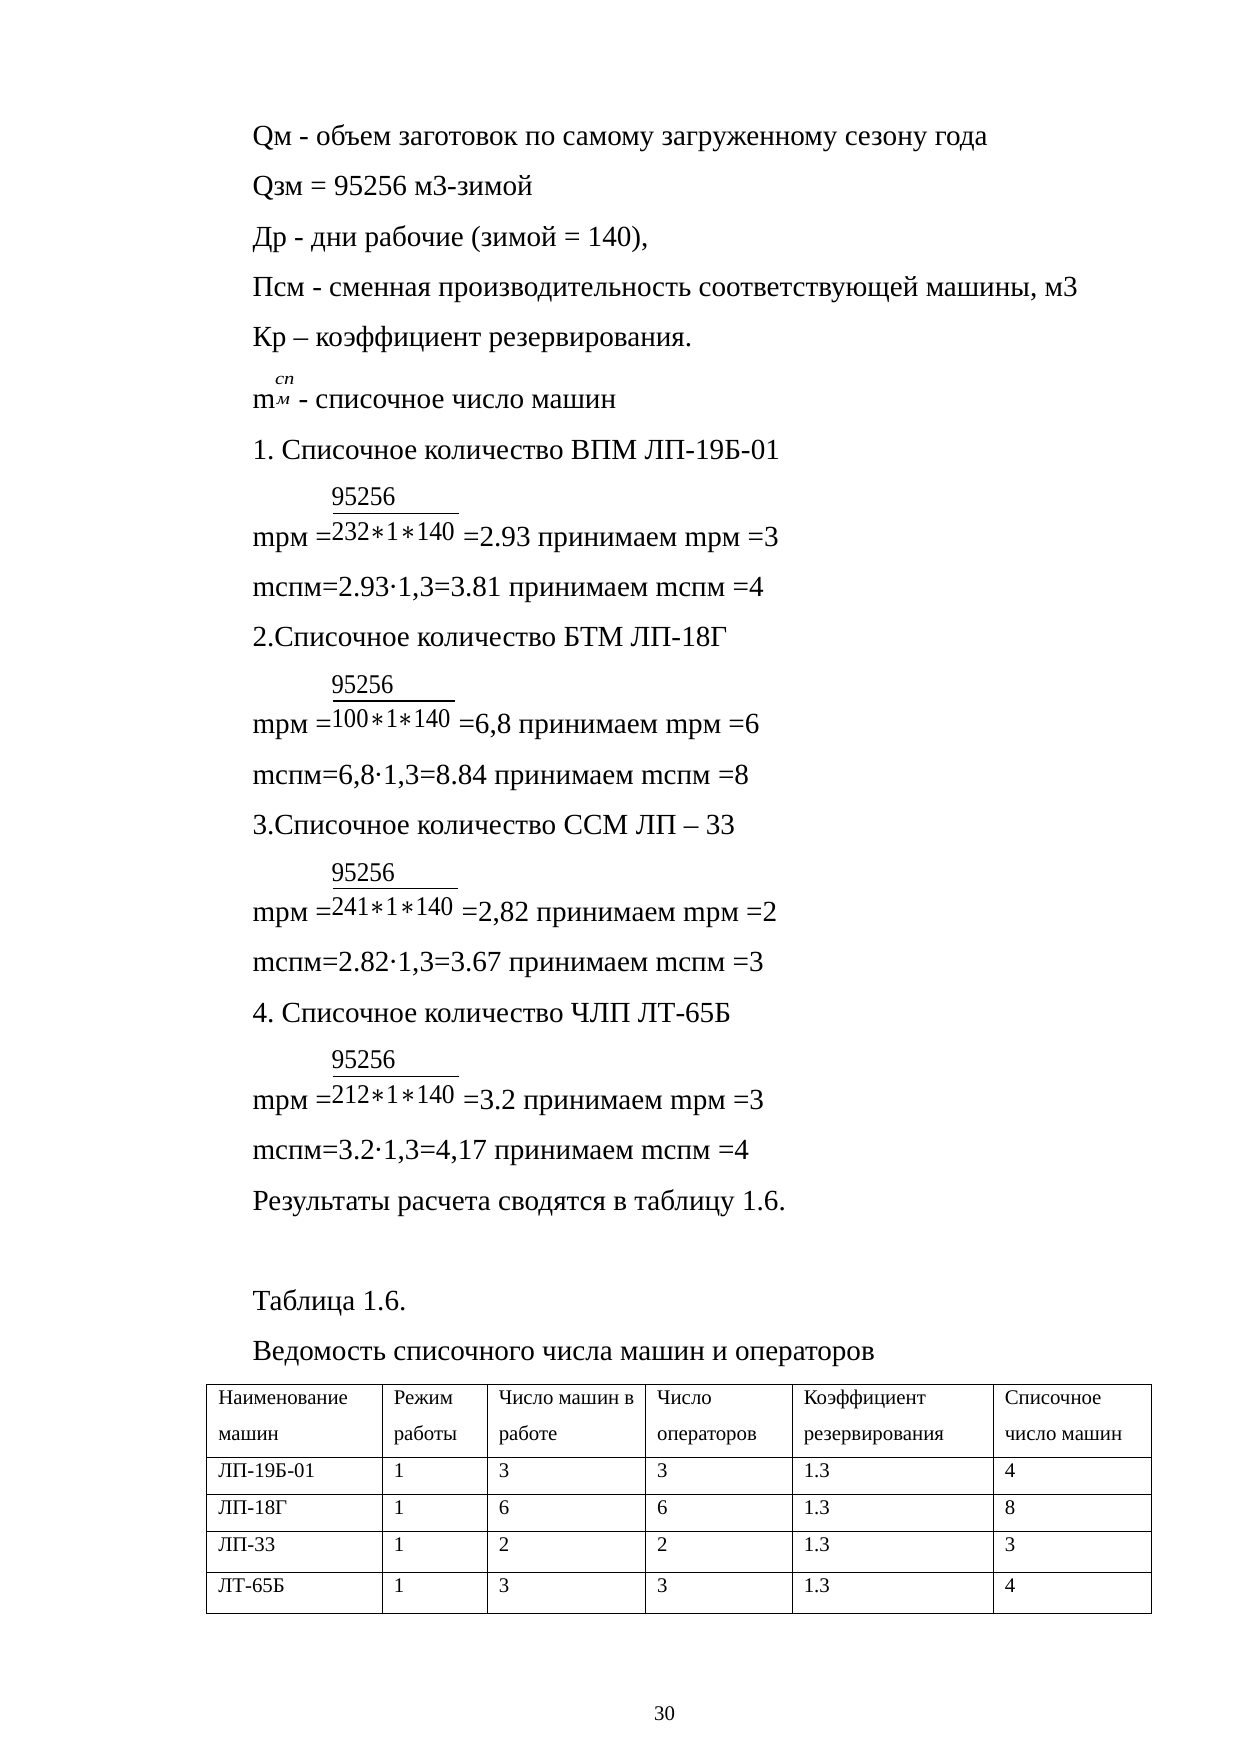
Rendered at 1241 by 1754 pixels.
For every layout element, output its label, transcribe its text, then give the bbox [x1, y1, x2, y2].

text mpм ==3.2 принимаем mpм =3 [177, 1045, 1152, 1116]
table_header Коэффициент резервирования [793, 1385, 993, 1457]
text Кр – коэффициент резервирования. [177, 319, 1152, 353]
table_cell 3 [994, 1532, 1151, 1572]
table_cell 1 [383, 1573, 487, 1612]
table_cell 2 [646, 1532, 792, 1572]
text Ведомость списочного числа машин и операторов [177, 1333, 1152, 1367]
table_header Число операторов [646, 1385, 792, 1457]
table_cell ЛП-33 [207, 1532, 382, 1572]
table_cell 1.3 [793, 1573, 993, 1612]
table_header Списочное число машин [994, 1385, 1151, 1457]
table_cell ЛП-18Г [207, 1495, 382, 1531]
text m- списочное число машин [177, 370, 1152, 415]
table_header Число машин в работе [488, 1385, 645, 1457]
text mpм ==2.93 принимаем mpм =3 [177, 482, 1152, 552]
table_cell 4 [994, 1458, 1151, 1494]
text Псм - сменная производительность соответствующей машины, м3 [177, 269, 1152, 303]
text Др - дни рабочие (зимой = 140), [177, 219, 1152, 252]
table_header Наименование машин [207, 1385, 382, 1457]
table_header Режим работы [383, 1385, 487, 1457]
text mспм=6,8·1,3=8.84 принимаем mспм =8 [177, 757, 1152, 790]
text 1. Списочное количество ВПМ ЛП-19Б-01 [177, 432, 1152, 465]
table_cell 1.3 [793, 1458, 993, 1494]
text 3.Списочное количество ССМ ЛП – 33 [177, 807, 1152, 841]
table_cell ЛП-19Б-01 [207, 1458, 382, 1494]
table_cell 6 [488, 1495, 645, 1531]
text Qм - объем заготовок по самому загруженному сезону года [177, 118, 1152, 152]
table_cell 3 [488, 1573, 645, 1612]
text mспм=3.2·1,3=4,17 принимаем mспм =4 [177, 1132, 1152, 1166]
text mспм=2.82·1,3=3.67 принимаем mспм =3 [177, 944, 1152, 978]
text Таблица 1.6. [177, 1283, 1152, 1317]
table_cell 1.3 [793, 1495, 993, 1531]
table_cell 3 [488, 1458, 645, 1494]
text mpм ==6,8 принимаем mpм =6 [177, 670, 1152, 740]
text 2.Списочное количество БТМ ЛП-18Г [177, 619, 1152, 653]
text mспм=2.93·1,3=3.81 принимаем mспм =4 [177, 569, 1152, 603]
table_cell 1 [383, 1495, 487, 1531]
text Результаты расчета сводятся в таблицу 1.6. [177, 1183, 1152, 1216]
text Qзм = 95256 м3-зимой [177, 168, 1152, 202]
table_cell 1 [383, 1458, 487, 1494]
table_cell 1.3 [793, 1532, 993, 1572]
table_cell 8 [994, 1495, 1151, 1531]
text mpм ==2,82 принимаем mpм =2 [177, 857, 1152, 928]
table_cell 1 [383, 1532, 487, 1572]
table_cell 6 [646, 1495, 792, 1531]
table_cell 4 [994, 1573, 1151, 1612]
text 4. Списочное количество ЧЛП ЛТ-65Б [177, 995, 1152, 1028]
table_cell 3 [646, 1458, 792, 1494]
table_cell 3 [646, 1573, 792, 1612]
table_cell ЛТ-65Б [207, 1573, 382, 1612]
table_cell 2 [488, 1532, 645, 1572]
